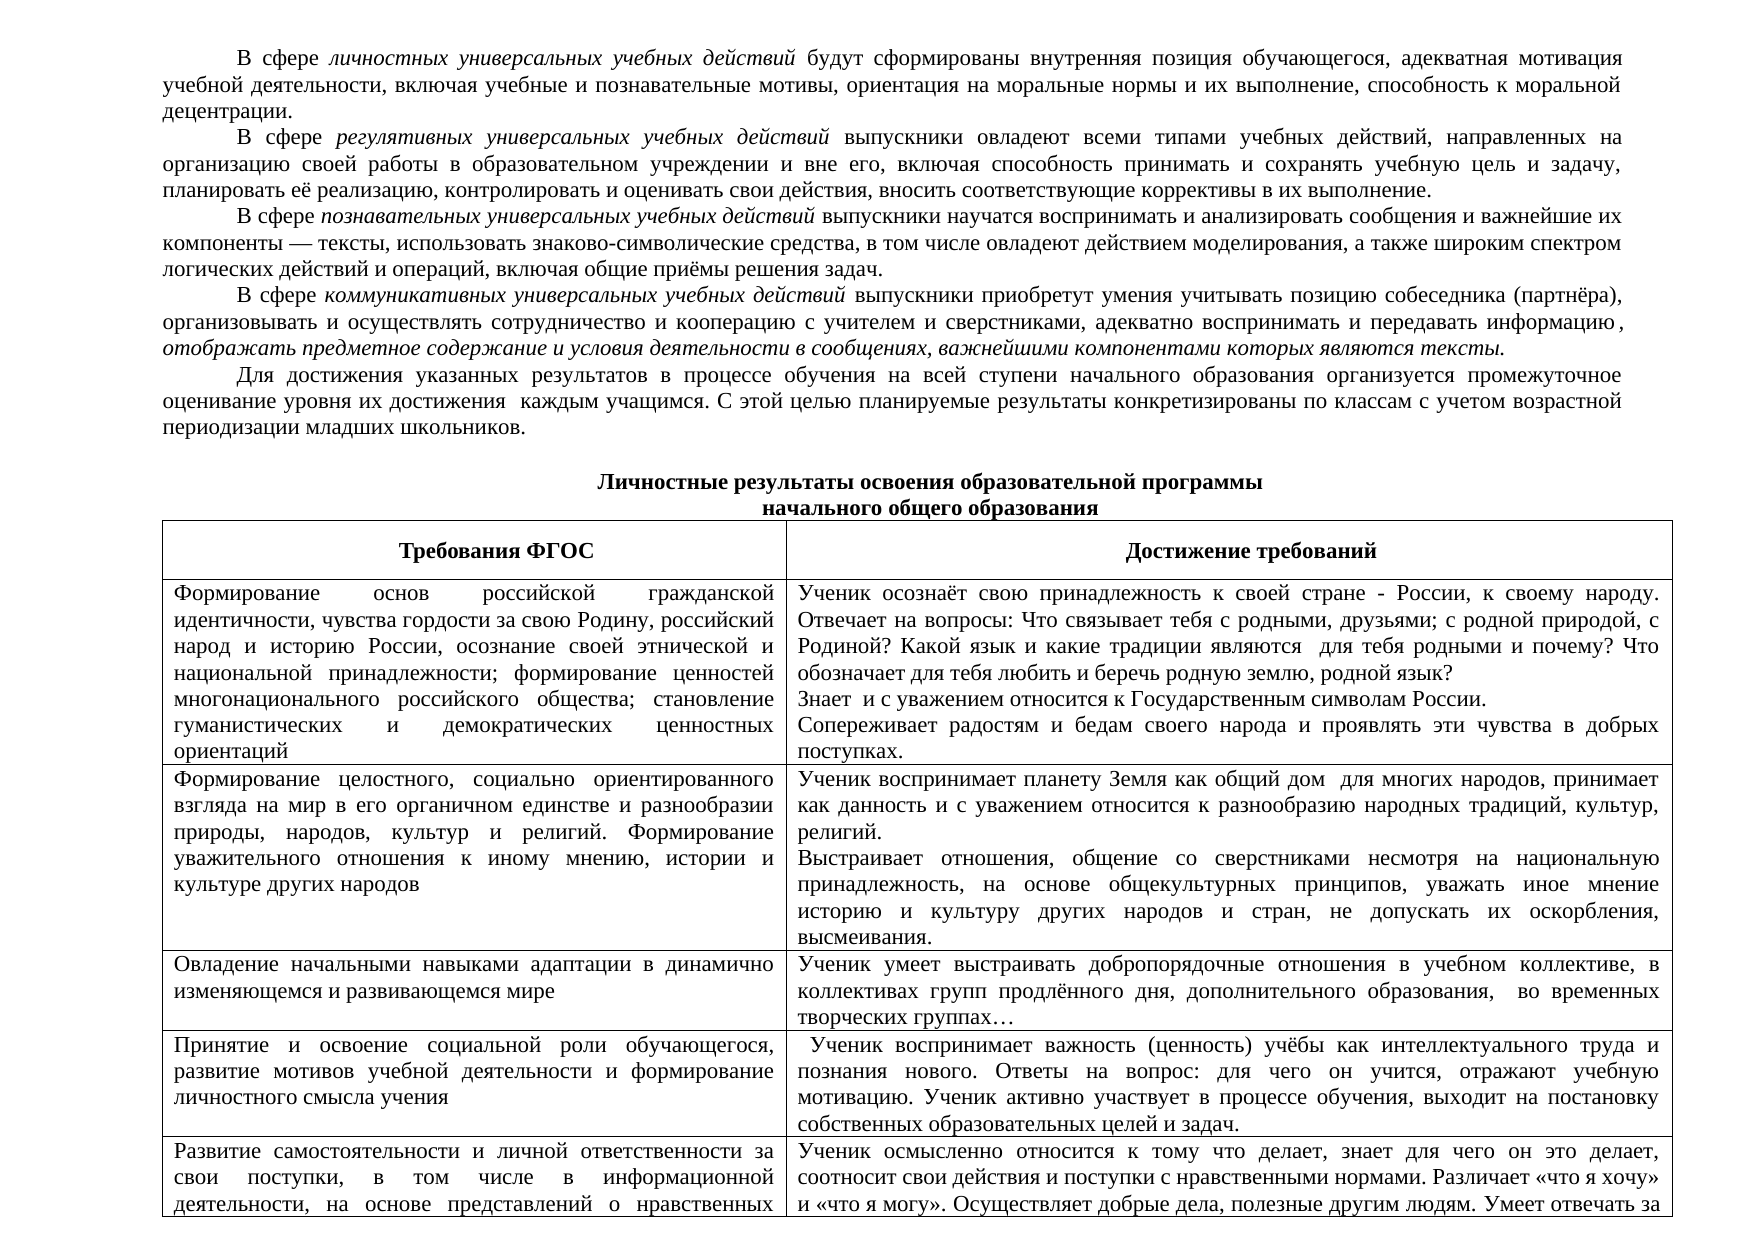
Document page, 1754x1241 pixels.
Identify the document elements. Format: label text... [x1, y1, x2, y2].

text Для достижения указанных результатов в процессе обучения на всей ступени начального образования организуется промежуточное оценивание уровня их достижения каждым учащимся. С этой целью планируемые результаты конкретизированы по классам с учетом возрастной периодизации младших школьников. [162, 361, 1624, 440]
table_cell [787, 1137, 1672, 1216]
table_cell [163, 1137, 786, 1216]
text начального общего образования [162, 494, 1624, 520]
table_cell Ученик воспринимает планету Земля как общий дом для многих народов, принимает как данность и с уважением относится к разнообразию народных традиций, культур, религий. Выстраивает отношения, общение со сверстниками несмотря на национальную принадлежность, на основе общекультурных принципов, уважать иное мнение историю и культуру других народов и стран, не допускать их оскорбления, высмеивания. [787, 765, 1672, 949]
table_cell Принятие и освоение социальной роли обучающегося, развитие мотивов учебной деятельности и формирование личностного смысла учения [163, 1031, 786, 1136]
text В сфере регулятивных универсальных учебных действий выпускники овладеют всеми типами учебных действий, направленных на организацию своей работы в образовательном учреждении и вне его, включая способность принимать и сохранять учебную цель и задачу, планировать её реализацию, контролировать и оценивать свои действия, вносить соответствующие коррективы в их выполнение. [162, 123, 1624, 202]
table_cell Формирование целостного, социально ориентированного взгляда на мир в его органичном единстве и разнообразии природы, народов, культур и религий. Формирование уважительного отношения к иному мнению, истории и культуре других народов [163, 765, 786, 949]
text В сфере коммуникативных универсальных учебных действий выпускники приобретут умения учитывать позицию собеседника (партнёра), организовывать и осуществлять сотрудничество и кооперацию с учителем и сверстниками, адекватно воспринимать и передавать информацию, отображать предметное содержание и условия деятельности в сообщениях, важнейшими компонентами которых являются тексты. [162, 282, 1624, 361]
table_header Достижение требований [787, 521, 1672, 578]
table_cell Ученик осознаёт свою принадлежность к своей стране - России, к своему народу. Отвечает на вопросы: Что связывает тебя с родными, друзьями; с родной природой, с Родиной? Какой язык и какие традиции являются для тебя родными и почему? Что обозначает для тебя любить и беречь родную землю, родной язык? Знает и с уважением относится к Государственным символам России. Сопереживает радостям и бедам своего народа и проявлять эти чувства в добрых поступках. [787, 580, 1672, 764]
table_cell Ученик воспринимает важность (ценность) учёбы как интеллектуального труда и познания нового. Ответы на вопрос: для чего он учится, отражают учебную мотивацию. Ученик активно участвует в процессе обучения, выходит на постановку собственных образовательных целей и задач. [787, 1031, 1672, 1136]
table_cell Формирование основ российской гражданской идентичности, чувства гордости за свою Родину, российский народ и историю России, осознание своей этнической и национальной принадлежности; формирование ценностей многонационального российского общества; становление гуманистических и демократических ценностных ориентаций [163, 580, 786, 764]
table_cell Овладение начальными навыками адаптации в динамично изменяющемся и развивающемся мире [163, 951, 786, 1029]
table_header Требования ФГОС [163, 521, 786, 578]
text В сфере личностных универсальных учебных действий будут сформированы внутренняя позиция обучающегося, адекватная мотивация учебной деятельности, включая учебные и познавательные мотивы, ориентация на моральные нормы и их выполнение, способность к моральной децентрации. [162, 44, 1624, 123]
text В сфере познавательных универсальных учебных действий выпускники научатся воспринимать и анализировать сообщения и важнейшие их компоненты — тексты, использовать знаково-символические средства, в том числе овладеют действием моделирования, а также широким спектром логических действий и операций, включая общие приёмы решения задач. [162, 202, 1624, 282]
table_cell Ученик умеет выстраивать добропорядочные отношения в учебном коллективе, в коллективах групп продлённого дня, дополнительного образования, во временных творческих группах… [787, 951, 1672, 1029]
text Личностные результаты освоения образовательной программы [162, 468, 1624, 494]
